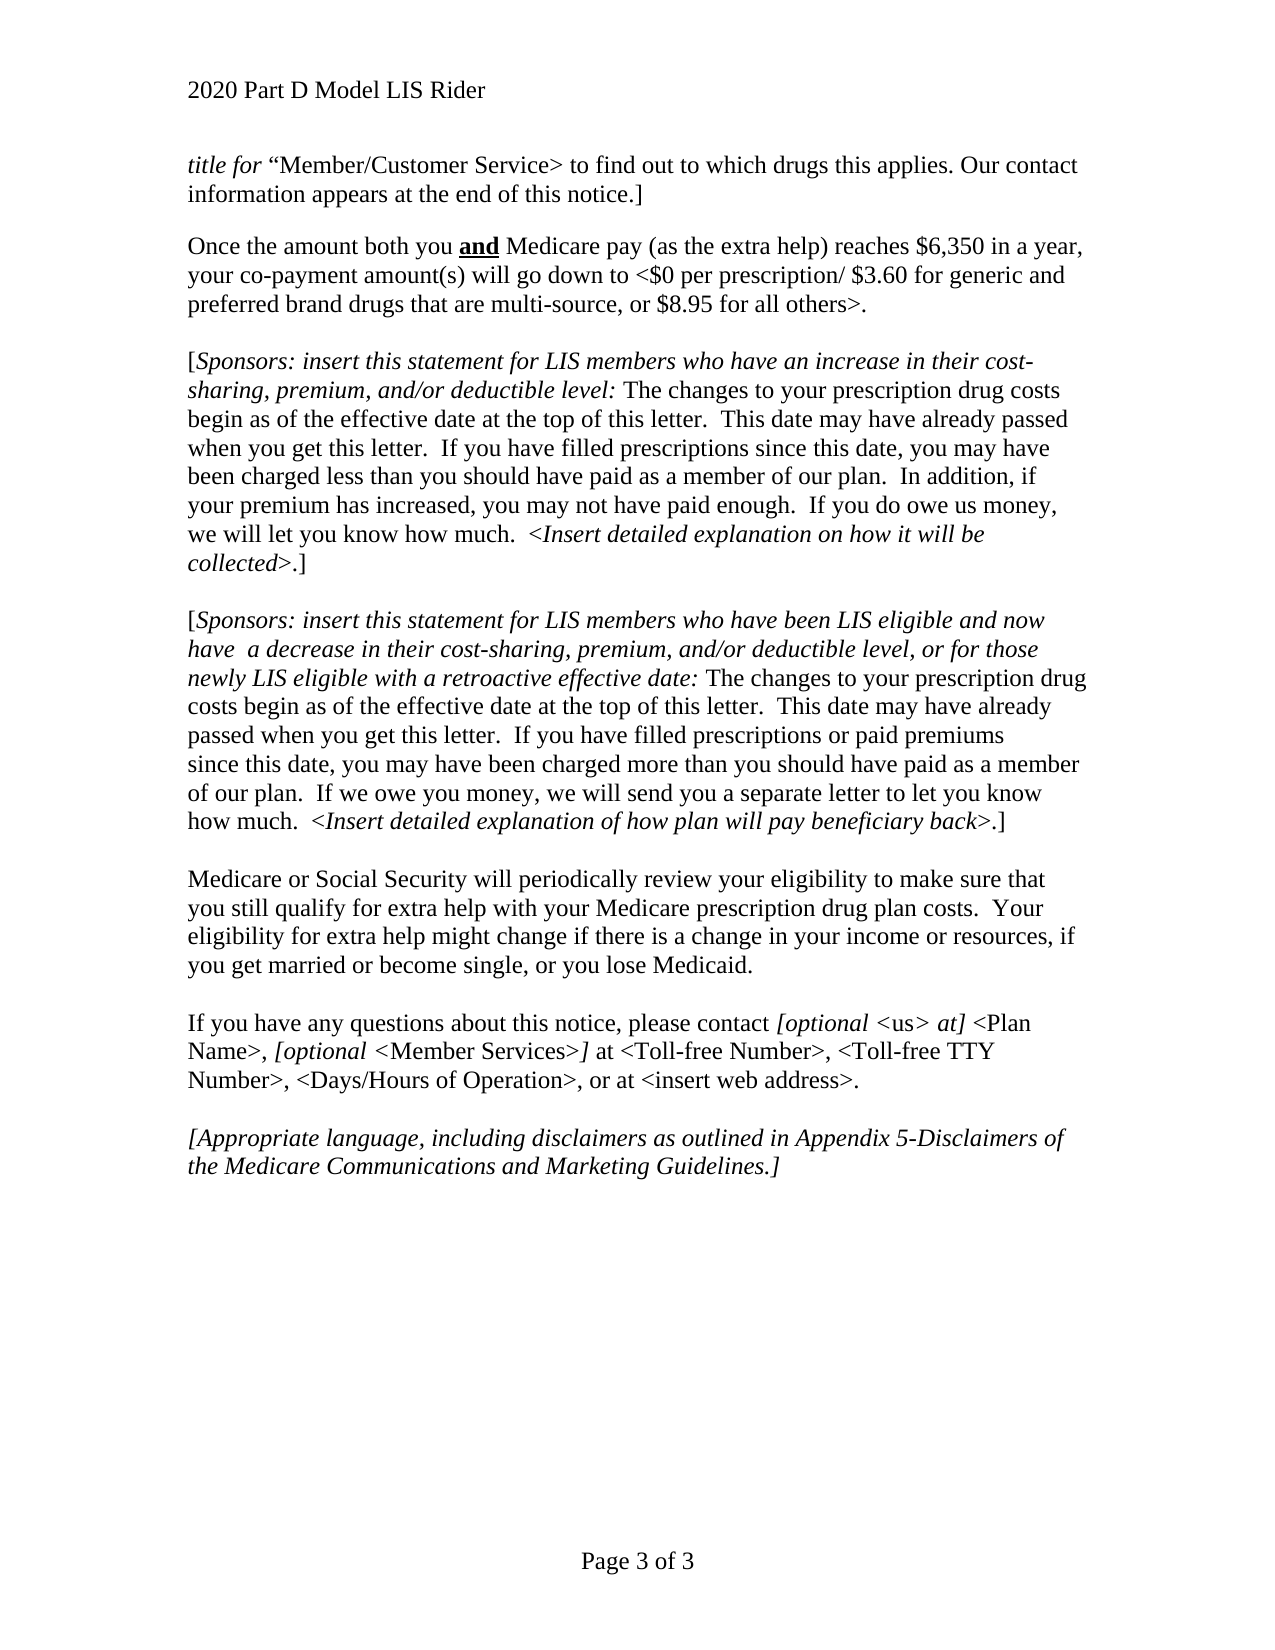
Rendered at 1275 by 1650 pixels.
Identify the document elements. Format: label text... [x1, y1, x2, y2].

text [187, 150, 1087, 207]
text [Appropriate language, including disclaimers as outlined in Appendix 5-Disclaimers of the Medicare Communications and Marketing Guidelines.] [187, 1123, 1087, 1180]
text If you have any questions about this notice, please contact [optional <us> at] <Plan Name>, [optional <Member Services>] at <Toll-free Number>, <Toll-free TTY Number>, <Days/Hours of Operation>, or at <insert web address>. [187, 1008, 1087, 1094]
text [Sponsors: insert this statement for LIS members who have been LIS eligible and now have a decrease in their cost-sharing, premium, and/or deductible level, or for those newly LIS eligible with a retroactive effective date: The changes to your prescription drug costs begin as of the effective date at the top of this letter. This date may have already passed when you get this letter. If you have filled prescriptions or paid premiums since this date, you may have been charged more than you should have paid as a member of our plan. If we owe you money, we will send you a separate letter to let you know how much. <Insert detailed explanation of how plan will pay beneficiary back>.] [187, 605, 1087, 835]
text [Sponsors: insert this statement for LIS members who have an increase in their cost-sharing, premium, and/or deductible level: The changes to your prescription drug costs begin as of the effective date at the top of this letter. This date may have already passed when you get this letter. If you have filled prescriptions since this date, you may have been charged less than you should have paid as a member of our plan. In addition, if your premium has increased, you may not have paid enough. If you do owe us money, we will let you know how much. <Insert detailed explanation on how it will be collected>.] [187, 346, 1087, 576]
text Medicare or Social Security will periodically review your eligibility to make sure that you still qualify for extra help with your Medicare prescription drug plan costs. Your eligibility for extra help might change if there is a change in your income or resources, if you get married or become single, or you lose Medicaid. [187, 864, 1087, 979]
text Once the amount both you and Medicare pay (as the extra help) reaches $6,350 in a year, your co-payment amount(s) will go down to <$0 per prescription/ $3.60 for generic and preferred brand drugs that are multi-source, or $8.95 for all others>. [187, 231, 1087, 318]
